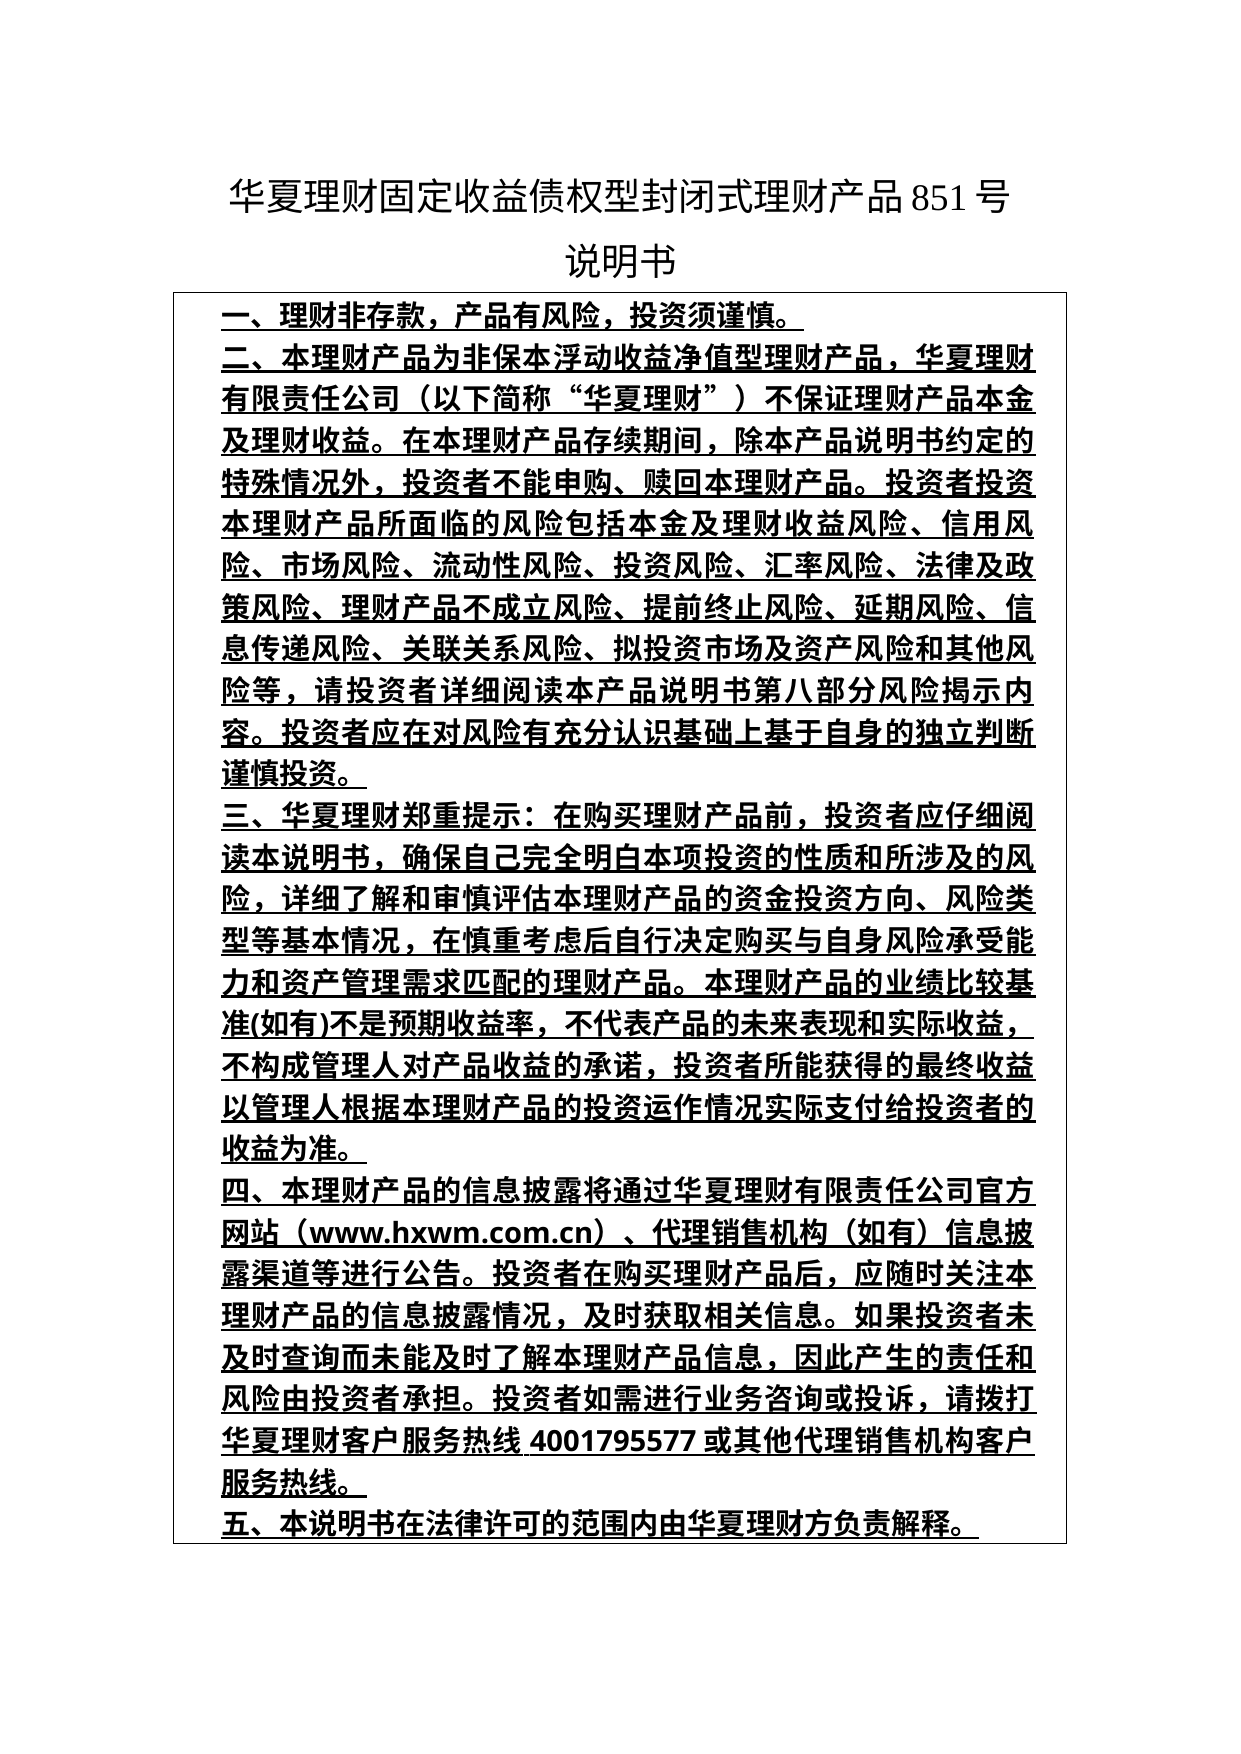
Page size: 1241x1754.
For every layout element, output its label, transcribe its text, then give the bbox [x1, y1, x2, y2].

table_header 一、理财非存款，产品有风险，投资须谨慎。 二、本理财产品为非保本浮动收益净值型理财产品，华夏理财有限责任公司（以下简称“华夏理财”）不保证理财产品本金及理财收益。在本理财产品存续期间，除本产品说明书约定的特殊情况外，投资者不能申购、赎回本理财产品。投资者投资本理财产品所面临的风险包括本金及理财收益风险、信用风险、市场风险、流动性风险、投资风险、汇率风险、法律及政策风险、理财产品不成立风险、提前终止风险、延期风险、信息传递风险、关联关系风险、拟投资市场及资产风险和其他风险等，请投资者详细阅读本产品说明书第八部分风险揭示内容。投资者应在对风险有充分认识基础上基于自身的独立判断谨慎投资。 三、华夏理财郑重提示：在购买理财产品前，投资者应仔细阅读本说明书，确保自己完全明白本项投资的性质和所涉及的风险，详细了解和审慎评估本理财产品的资金投资方向、风险类型等基本情况，在慎重考虑后自行决定购买与自身风险承受能力和资产管理需求匹配的理财产品。本理财产品的业绩比较基准(如有)不是预期收益率，不代表产品的未来表现和实际收益，不构成管理人对产品收益的承诺，投资者所能获得的最终收益以管理人根据本理财产品的投资运作情况实际支付给投资者的收益为准。 四、本理财产品的信息披露将通过华夏理财有限责任公司官方网站（www.hxwm.com.cn）、代理销售机构（如有）信息披露渠道等进行公告。投资者在购买理财产品后，应随时关注本理财产品的信息披露情况，及时获取相关信息。如果投资者未及时查询而未能及时了解本理财产品信息，因此产生的责任和风险由投资者承担。投资者如需进行业务咨询或投诉，请拨打华夏理财客户服务热线4001795577或其他代理销售机构客户服务热线。 五、本说明书在法律许可的范围内由华夏理财方负责解释。 [174, 293, 1066, 1543]
text 说明书 [187, 227, 1053, 292]
text 华夏理财固定收益债权型封闭式理财产品851号 [187, 162, 1053, 227]
